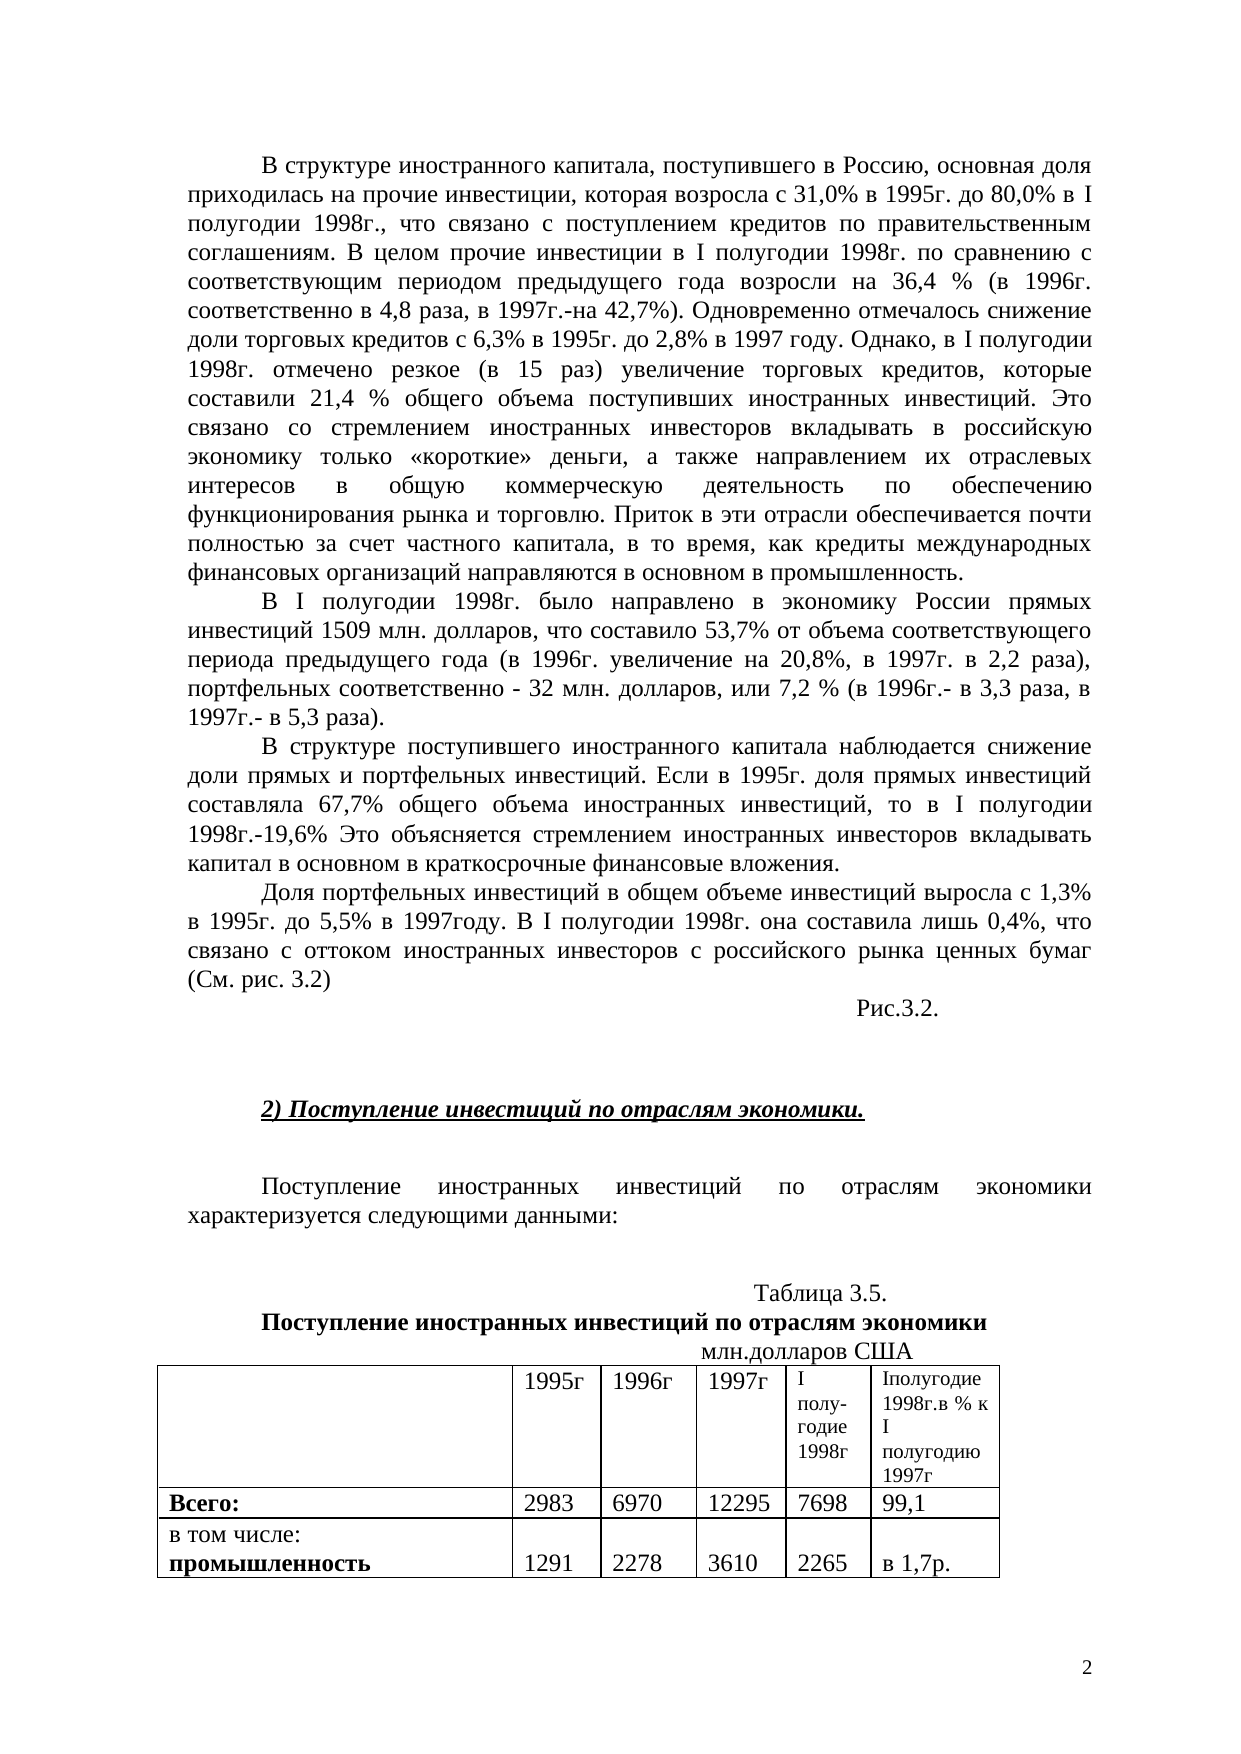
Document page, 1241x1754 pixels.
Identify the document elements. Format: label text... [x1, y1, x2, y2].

table_cell 12295 [697, 1488, 785, 1517]
table_header Iполугодие 1998г.в % к Iполугодию1997г [872, 1366, 999, 1487]
table_cell 2265 [787, 1519, 870, 1577]
table_cell в 1,7р. [872, 1519, 999, 1577]
table_cell 2983 [513, 1488, 600, 1517]
table_header [158, 1366, 512, 1487]
table_header I полу-годие 1998г [787, 1366, 870, 1487]
text 2) Поступление инвестиций по отраслям экономики. [187, 1094, 1092, 1123]
text Рис.3.2. [187, 993, 1092, 1022]
table_cell 1291 [513, 1519, 600, 1577]
table_cell 2278 [602, 1519, 696, 1577]
text млн.долларов США [187, 1336, 1092, 1365]
text Поступление иностранных инвестиций по отраслям экономики [187, 1307, 1092, 1336]
table_header 1995г [513, 1366, 600, 1487]
text В структуре иностранного капитала, поступившего в Россию, основная доля приходилась на прочие инвестиции, которая возросла с 31,0% в 1995г. до 80,0% в I полугодии 1998г., что связано с поступлением кредитов по правительственным соглашениям. В целом прочие инвестиции в I полугодии 1998г. по сравнению с соответствующим периодом предыдущего года возросли на 36,4 % (в 1996г. соответственно в 4,8 раза, в 1997г.-на 42,7%). Одновременно отмечалось снижение доли торговых кредитов с 6,3% в 1995г. до 2,8% в 1997 году. Однако, в I полугодии 1998г. отмечено резкое (в 15 раз) увеличение торговых кредитов, которые составили 21,4 % общего объема поступивших иностранных инвестиций. Это связано со стремлением иностранных инвесторов вкладывать в российскую экономику только «короткие» деньги, а также направлением их отраслевых интересов в общую коммерческую деятельность по обеспечению функционирования рынка и торговлю. Приток в эти отрасли обеспечивается почти полностью за счет частного капитала, в то время, как кредиты международных финансовых организаций направляются в основном в промышленность. [187, 150, 1092, 586]
table_cell 7698 [787, 1488, 870, 1517]
table_cell 3610 [697, 1519, 785, 1577]
table_cell 99,1 [872, 1488, 999, 1517]
table_cell в том числе: промышленность [158, 1518, 512, 1577]
table_header 1997г [697, 1366, 785, 1487]
text В структуре поступившего иностранного капитала наблюдается снижение доли прямых и портфельных инвестиций. Если в 1995г. доля прямых инвестиций составляла 67,7% общего объема иностранных инвестиций, то в I полугодии 1998г.-19,6% Это объясняется стремлением иностранных инвесторов вкладывать капитал в основном в краткосрочные финансовые вложения. [187, 731, 1092, 877]
text В I полугодии 1998г. было направлено в экономику России прямых инвестиций 1509 млн. долларов, что составило 53,7% от объема соответствующего периода предыдущего года (в 1996г. увеличение на 20,8%, в 1997г. в 2,2 раза), портфельных соответственно - 32 млн. долларов, или 7,2 % (в 1996г.- в 3,3 раза, в 1997г.- в 5,3 раза). [187, 586, 1092, 731]
table_header 1996г [602, 1366, 696, 1487]
table_cell 6970 [602, 1488, 696, 1517]
table_cell Всего: [158, 1488, 512, 1517]
text Поступление иностранных инвестиций по отраслям экономики характеризуется следующими данными: [187, 1171, 1092, 1229]
text Доля портфельных инвестиций в общем объеме инвестиций выросла с 1,3% в 1995г. до 5,5% в 1997году. В I полугодии 1998г. она составила лишь 0,4%, что связано с оттоком иностранных инвесторов с российского рынка ценных бумаг (См. рис. 3.2) [187, 877, 1092, 993]
text Таблица 3.5. [187, 1277, 1092, 1307]
